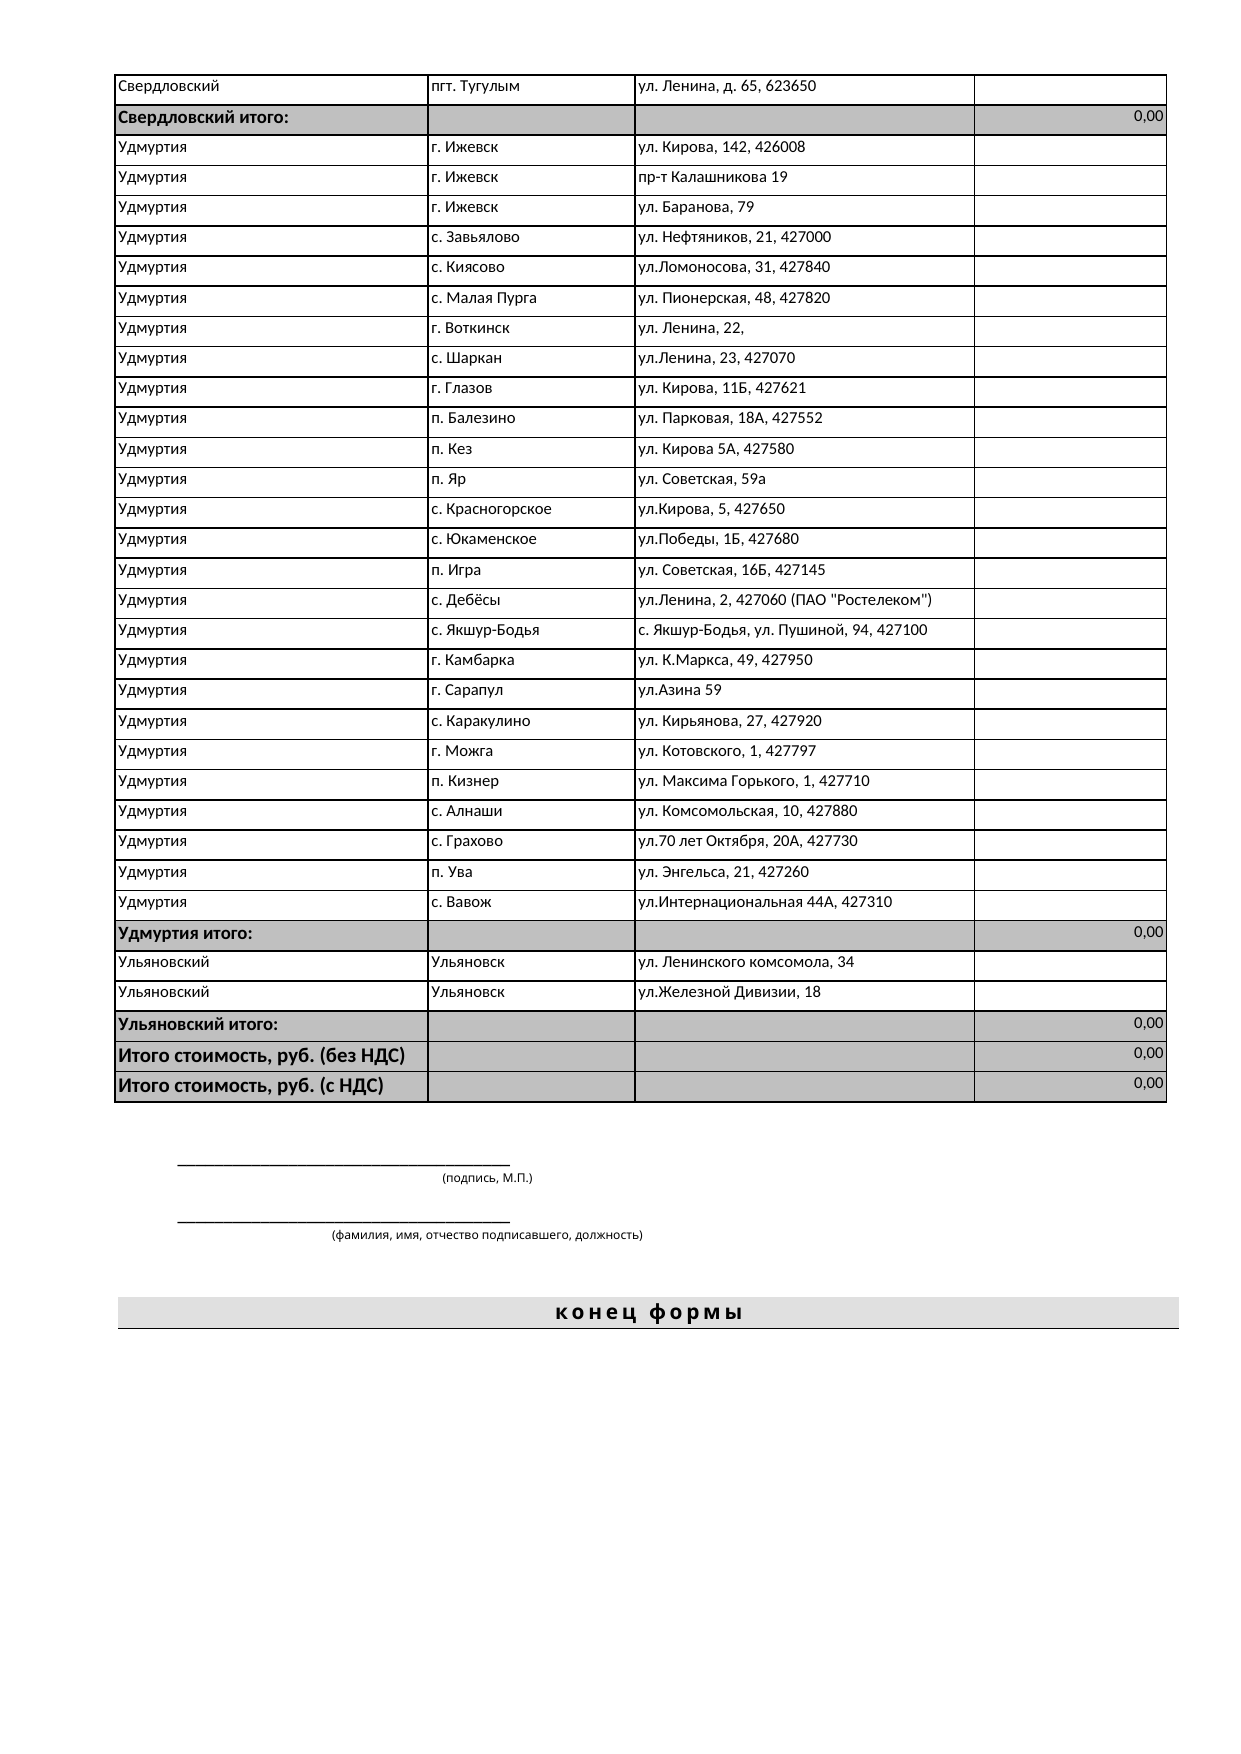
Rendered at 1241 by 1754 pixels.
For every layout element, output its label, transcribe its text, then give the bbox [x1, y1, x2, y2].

table_cell [975, 650, 1166, 678]
table_cell [975, 76, 1166, 104]
table_cell Удмуртия [116, 861, 427, 889]
table_cell Удмуртия [116, 287, 427, 316]
table_cell ул. Кирова, 11Б, 427621 [636, 378, 974, 406]
table_cell Удмуртия [116, 770, 427, 799]
table_cell с. Вавож [429, 891, 634, 920]
table_cell Удмуртия [116, 347, 427, 376]
table_cell [975, 196, 1166, 225]
table_cell Удмуртия [116, 498, 427, 527]
table_cell [975, 498, 1166, 527]
table_cell [975, 831, 1166, 859]
table_cell [636, 1072, 974, 1101]
table_cell ул. Кирова, 142, 426008 [636, 136, 974, 164]
table_cell Удмуртия [116, 438, 427, 467]
table_cell г. Ижевск [429, 196, 634, 225]
table_cell ул. Кирьянова, 27, 427920 [636, 710, 974, 738]
table_cell 0,00 [975, 921, 1166, 950]
table_cell с. Шаркан [429, 347, 634, 376]
table_cell Удмуртия [116, 166, 427, 195]
table_cell ул. Нефтяников, 21, 427000 [636, 227, 974, 255]
table_cell пр-т Калашникова 19 [636, 166, 974, 195]
table_cell Удмуртия [116, 136, 427, 164]
table_cell [975, 317, 1166, 346]
table_cell Удмуртия [116, 891, 427, 920]
table_cell ул. Ленина, 22, [636, 317, 974, 346]
table_cell г. Ижевск [429, 166, 634, 195]
text (подпись, М.П.) [118, 1169, 797, 1198]
table_cell ул.Интернациональная 44А, 427310 [636, 891, 974, 920]
table_cell Ульяновский итого: [116, 1012, 427, 1041]
table_cell ул.Азина 59 [636, 680, 974, 708]
table_cell с. Малая Пурга [429, 287, 634, 316]
table_cell [975, 559, 1166, 587]
table_cell ул. Пионерская, 48, 427820 [636, 287, 974, 316]
table_cell [636, 1042, 974, 1071]
table_cell [975, 257, 1166, 285]
table_cell Удмуртия [116, 589, 427, 618]
table_cell с. Алнаши [429, 801, 634, 829]
table_cell ул. Парковая, 18А, 427552 [636, 408, 974, 436]
table_cell Удмуртия [116, 227, 427, 255]
table_cell [975, 589, 1166, 618]
table_cell 0,00 [975, 106, 1166, 134]
table_cell [429, 1012, 634, 1041]
table_cell 0,00 [975, 1012, 1166, 1041]
table_cell [975, 347, 1166, 376]
table_cell Итого стоимость, руб. (с НДС) [116, 1072, 427, 1101]
table_cell 0,00 [975, 1042, 1166, 1071]
table_cell [975, 680, 1166, 708]
table_cell Удмуртия [116, 831, 427, 859]
table_cell г. Ижевск [429, 136, 634, 164]
table_cell ул. Котовского, 1, 427797 [636, 740, 974, 769]
table_cell г. Глазов [429, 378, 634, 406]
table_cell Удмуртия итого: [116, 921, 427, 950]
table_cell [636, 921, 974, 950]
table_cell с. Красногорское [429, 498, 634, 527]
table_cell п. Кез [429, 438, 634, 467]
table_cell [429, 1072, 634, 1101]
table_cell Итого стоимость, руб. (без НДС) [116, 1042, 427, 1071]
table_cell [975, 287, 1166, 316]
table_cell [975, 982, 1166, 1010]
table_cell с. Якшур-Бодья [429, 619, 634, 648]
table_cell г. Сарапул [429, 680, 634, 708]
table_cell ул. Ленинского комсомола, 34 [636, 952, 974, 980]
table_cell [975, 468, 1166, 497]
table_cell г. Камбарка [429, 650, 634, 678]
table_cell ул. Советская, 59а [636, 468, 974, 497]
table_cell ул.Железной Дивизии, 18 [636, 982, 974, 1010]
table_cell [636, 1012, 974, 1041]
table_cell п. Яр [429, 468, 634, 497]
table_cell ул. Советская, 16Б, 427145 [636, 559, 974, 587]
table_cell [975, 801, 1166, 829]
table_cell с. Завьялово [429, 227, 634, 255]
table_cell п. Балезино [429, 408, 634, 436]
table_cell г. Воткинск [429, 317, 634, 346]
table_cell ул.Победы, 1Б, 427680 [636, 529, 974, 557]
table_cell ул. Баранова, 79 [636, 196, 974, 225]
table_cell [975, 952, 1166, 980]
table_cell [975, 166, 1166, 195]
table_cell Ульяновский [116, 982, 427, 1010]
table_cell пгт. Тугулым [429, 76, 634, 104]
text ____________________________________ [118, 1198, 1181, 1226]
table_cell [975, 378, 1166, 406]
table_cell [975, 438, 1166, 467]
table_cell [429, 106, 634, 134]
table_cell ул. Максима Горького, 1, 427710 [636, 770, 974, 799]
table_cell ул.Ломоносова, 31, 427840 [636, 257, 974, 285]
table_cell п. Кизнер [429, 770, 634, 799]
table_cell ул. К.Маркса, 49, 427950 [636, 650, 974, 678]
table_cell Свердловский итого: [116, 106, 427, 134]
text конец формы [118, 1297, 1179, 1328]
table_cell [429, 921, 634, 950]
table_cell ул. Комсомольская, 10, 427880 [636, 801, 974, 829]
table_cell Удмуртия [116, 559, 427, 587]
table_cell ул. Ленина, д. 65, 623650 [636, 76, 974, 104]
table_cell Удмуртия [116, 468, 427, 497]
table_cell Свердловский [116, 76, 427, 104]
table_cell [975, 710, 1166, 738]
table_cell [975, 740, 1166, 769]
table_cell ул. Энгельса, 21, 427260 [636, 861, 974, 889]
table_cell Удмуртия [116, 740, 427, 769]
table_cell с. Юкаменское [429, 529, 634, 557]
table_cell ул.Ленина, 2, 427060 (ПАО "Ростелеком") [636, 589, 974, 618]
table_cell Ульяновск [429, 952, 634, 980]
table_cell Удмуртия [116, 378, 427, 406]
text ____________________________________ [118, 1141, 1181, 1169]
table_cell с. Грахово [429, 831, 634, 859]
table_cell п. Ува [429, 861, 634, 889]
table_cell ул.Кирова, 5, 427650 [636, 498, 974, 527]
table_cell [975, 408, 1166, 436]
table_cell Удмуртия [116, 257, 427, 285]
table_cell ул. Кирова 5А, 427580 [636, 438, 974, 467]
table_cell Удмуртия [116, 801, 427, 829]
table_cell ул.Ленина, 23, 427070 [636, 347, 974, 376]
table_cell Удмуртия [116, 710, 427, 738]
table_cell с. Якшур-Бодья, ул. Пушиной, 94, 427100 [636, 619, 974, 648]
table_cell Удмуртия [116, 619, 427, 648]
table_cell [975, 529, 1166, 557]
table_cell [636, 106, 974, 134]
table_cell [975, 861, 1166, 889]
table_cell Удмуртия [116, 680, 427, 708]
table_cell [975, 136, 1166, 164]
table_cell Ульяновск [429, 982, 634, 1010]
table_cell 0,00 [975, 1072, 1166, 1101]
table_cell Удмуртия [116, 196, 427, 225]
table_cell п. Игра [429, 559, 634, 587]
table_cell [975, 891, 1166, 920]
table_cell с. Каракулино [429, 710, 634, 738]
table_cell Удмуртия [116, 650, 427, 678]
table_cell Удмуртия [116, 529, 427, 557]
table_cell Удмуртия [116, 317, 427, 346]
table_cell г. Можга [429, 740, 634, 769]
table_cell с. Киясово [429, 257, 634, 285]
table_cell [429, 1042, 634, 1071]
table_cell [975, 227, 1166, 255]
table_cell [975, 770, 1166, 799]
table_cell с. Дебёсы [429, 589, 634, 618]
text (фамилия, имя, отчество подписавшего, должность) [118, 1226, 797, 1255]
table_cell ул.70 лет Октября, 20А, 427730 [636, 831, 974, 859]
table_cell Удмуртия [116, 408, 427, 436]
table_cell [975, 619, 1166, 648]
table_cell Ульяновский [116, 952, 427, 980]
